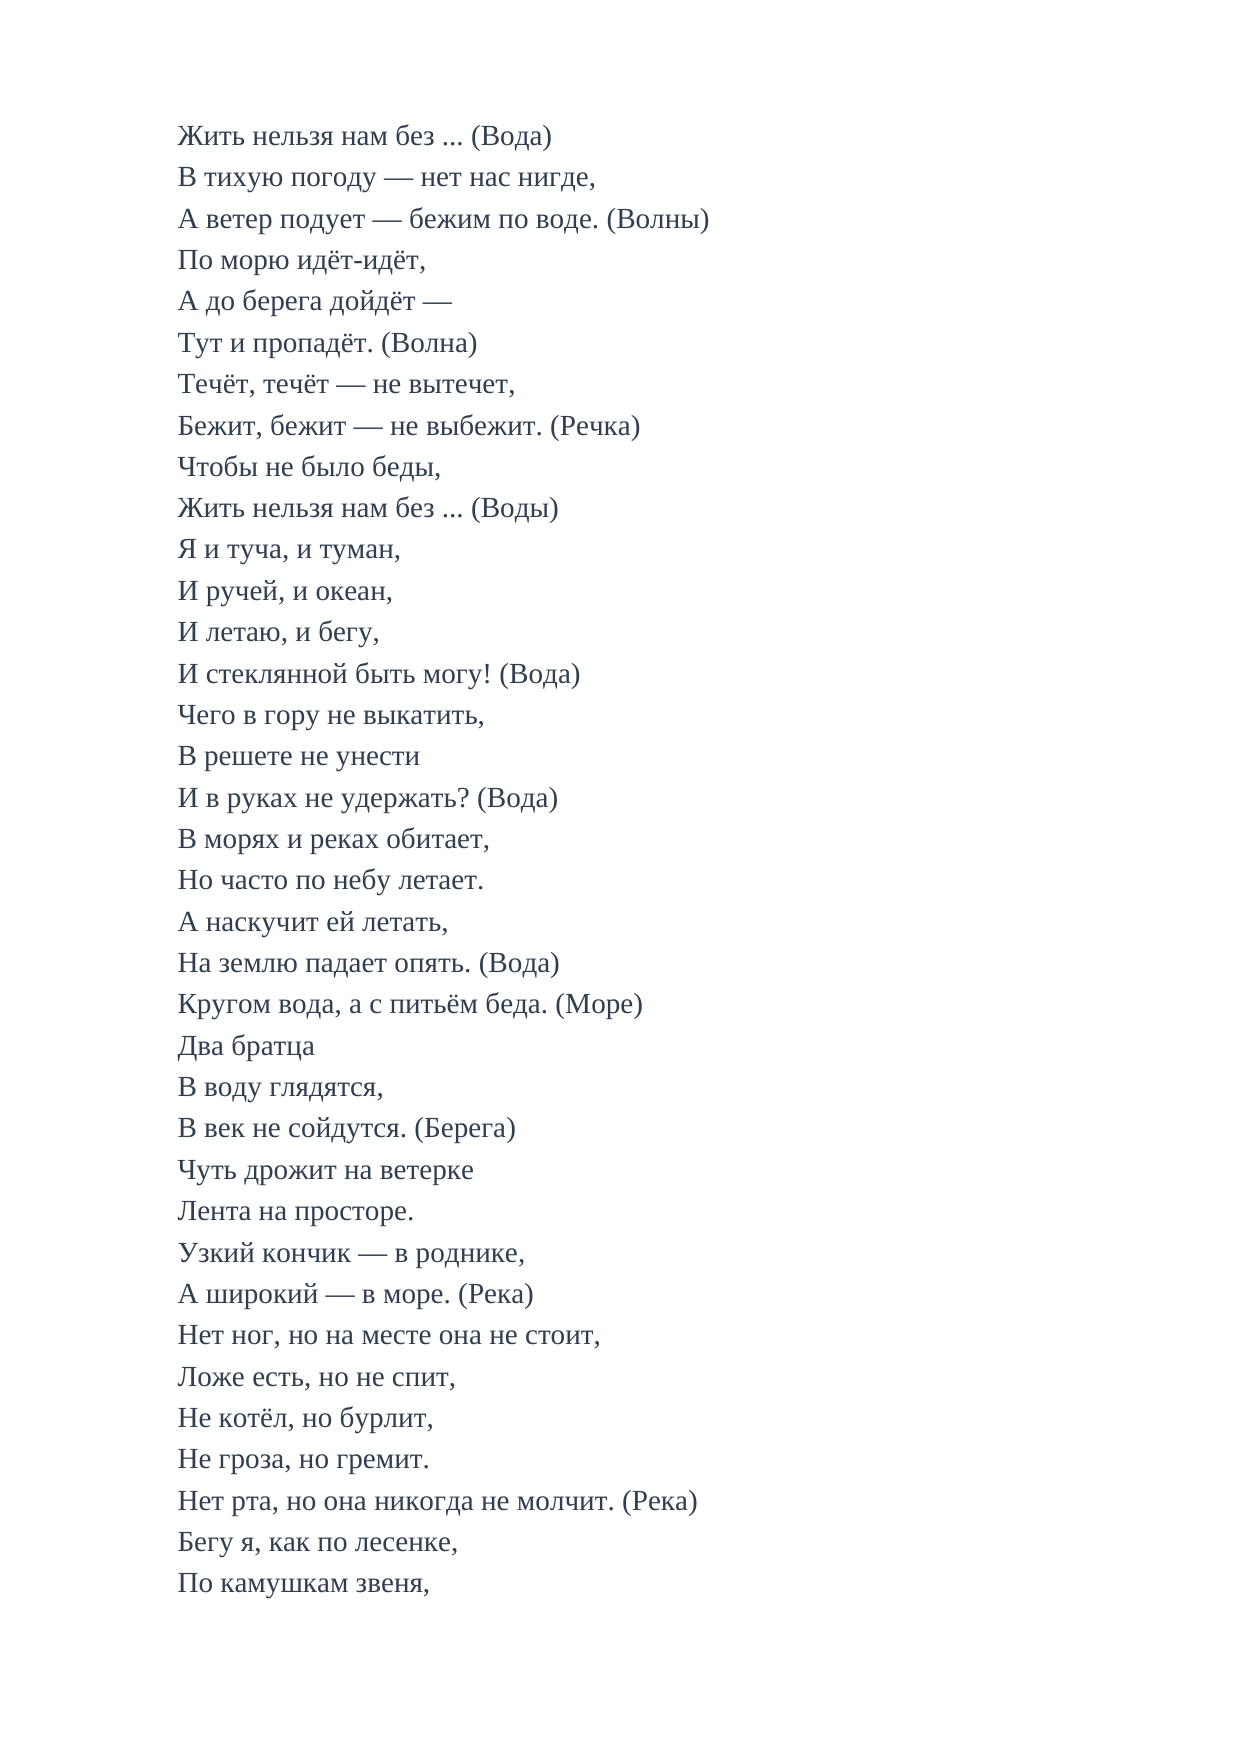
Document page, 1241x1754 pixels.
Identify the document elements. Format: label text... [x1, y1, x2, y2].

text В решете не унести [177, 738, 1152, 772]
text На землю падает опять. (Вода) [177, 945, 1152, 979]
text Ложе есть, но не спит, [177, 1359, 1152, 1392]
text Чуть дрожит на ветерке [177, 1152, 1152, 1186]
text Жить нельзя нам без ... (Воды) [177, 490, 1152, 524]
text Лента на просторе. [177, 1193, 1152, 1227]
text А широкий — в море. (Река) [177, 1276, 1152, 1309]
text В морях и реках обитает, [177, 821, 1152, 855]
text Не котёл, но бурлит, [177, 1400, 1152, 1434]
text Два братца [177, 1028, 1152, 1061]
text В воду глядятся, [177, 1069, 1152, 1103]
text И стеклянной быть могу! (Вода) [177, 656, 1152, 689]
text Бежит, бежит — не выбежит. (Речка) [177, 408, 1152, 441]
text Я и туча, и туман, [177, 532, 1152, 565]
text И ручей, и океан, [177, 573, 1152, 607]
text Нет рта, но она никогда не молчит. (Река) [177, 1483, 1152, 1516]
text Жить нельзя нам без ... (Вода) [177, 118, 1152, 152]
text По морю идёт-идёт, [177, 242, 1152, 276]
text Кругом вода, а с питьём беда. (Море) [177, 987, 1152, 1020]
text А наскучит ей летать, [177, 904, 1152, 937]
text Тут и пропадёт. (Волна) [177, 325, 1152, 358]
text Бегу я, как по лесенке, [177, 1524, 1152, 1558]
text Узкий кончик — в роднике, [177, 1235, 1152, 1268]
text Но часто по небу летает. [177, 862, 1152, 896]
text Нет ног, но на месте она не стоит, [177, 1317, 1152, 1351]
text Не гроза, но гремит. [177, 1441, 1152, 1475]
text И в руках не удержать? (Вода) [177, 780, 1152, 813]
text В тихую погоду — нет нас нигде, [177, 159, 1152, 193]
text В век не сойдутся. (Берега) [177, 1111, 1152, 1144]
text Чего в гору не выкатить, [177, 697, 1152, 731]
text А ветер подует — бежим по воде. (Волны) [177, 201, 1152, 234]
text Чтобы не было беды, [177, 449, 1152, 482]
text И летаю, и бегу, [177, 614, 1152, 648]
text Течёт, течёт — не вытечет, [177, 366, 1152, 400]
text По камушкам звеня, [177, 1566, 1152, 1599]
text А до берега дойдёт — [177, 283, 1152, 317]
